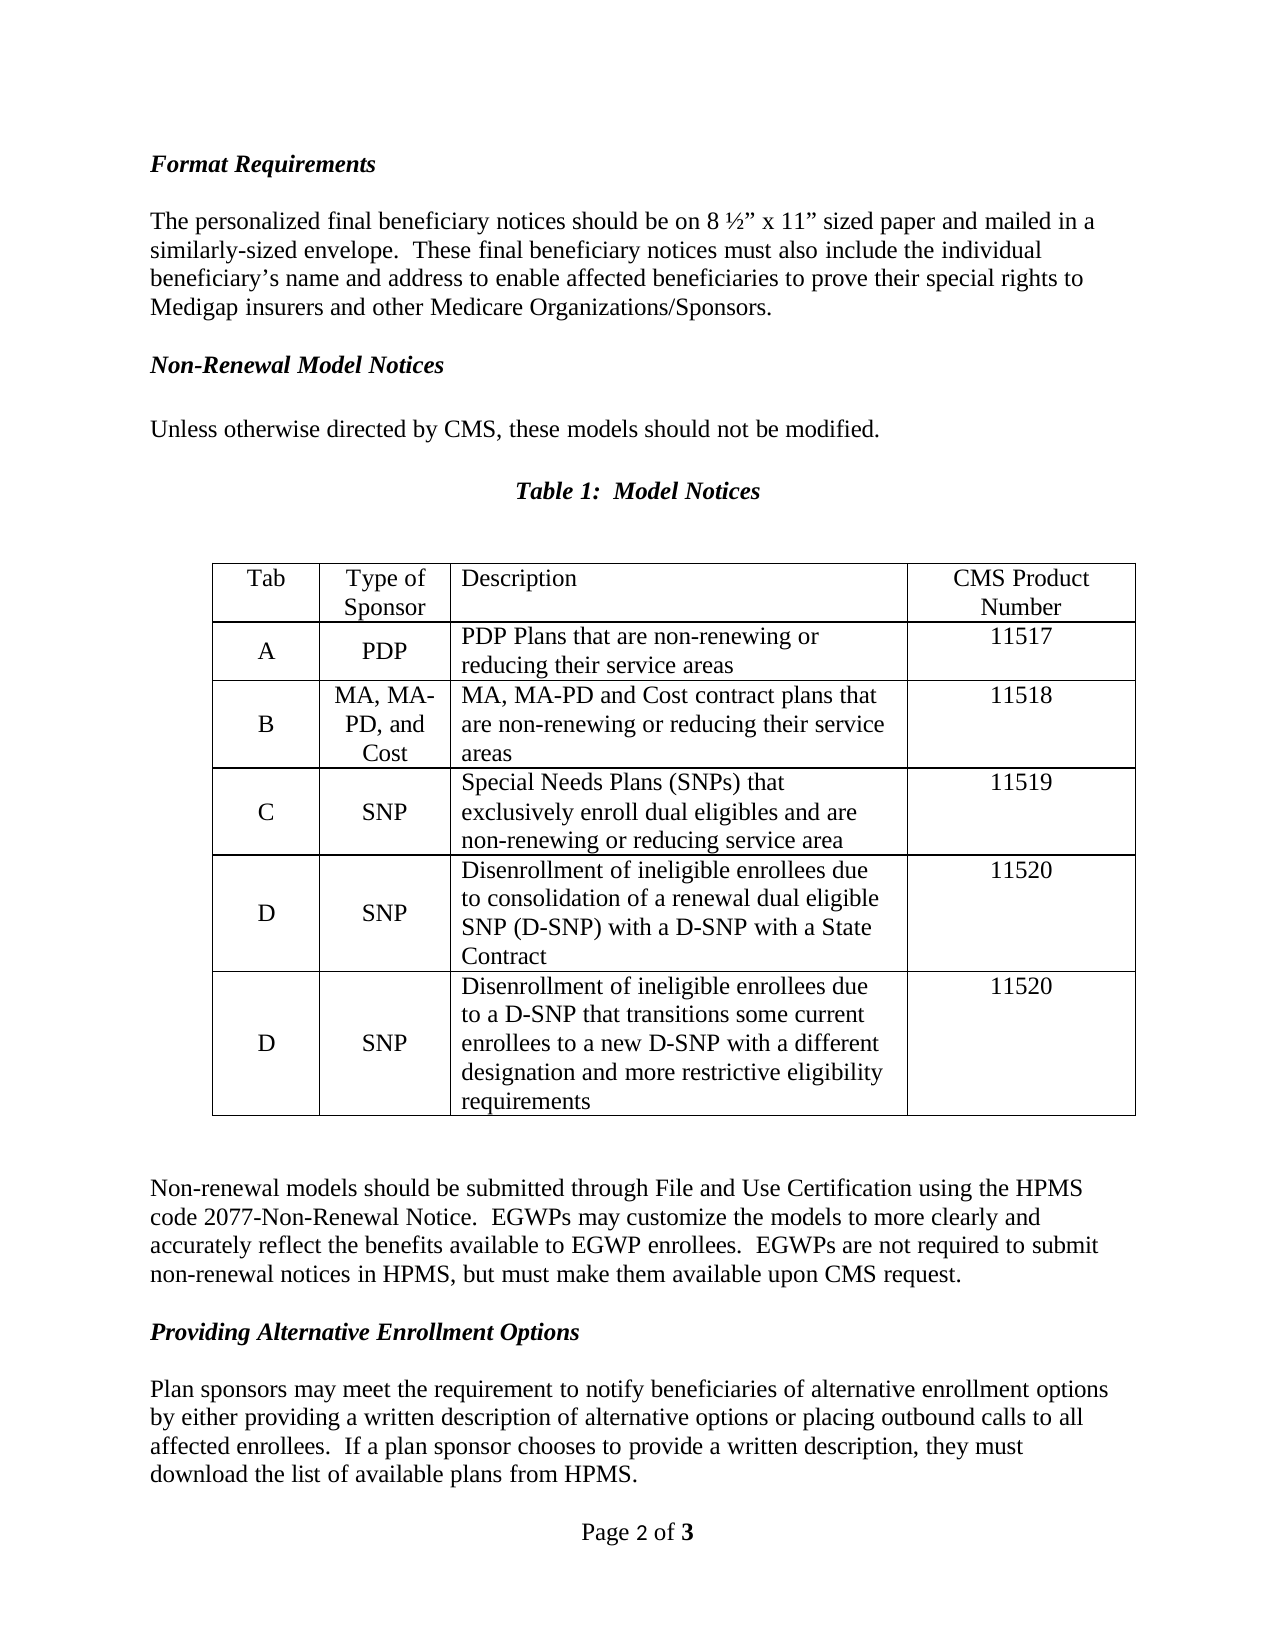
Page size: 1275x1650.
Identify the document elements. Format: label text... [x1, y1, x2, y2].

table_cell 11519 [908, 769, 1135, 854]
table_cell Disenrollment of ineligible enrollees due to consolidation of a renewal dual eligible SNP (D-SNP) with a D-SNP with a State Contract [451, 856, 907, 971]
table_cell C [213, 769, 319, 854]
text Plan sponsors may meet the requirement to notify beneficiaries of alternative enrollment options by either providing a written description of alternative options or placing outbound calls to all affected enrollees. If a plan sponsor chooses to provide a written description, they must download the list of available plans from HPMS. [150, 1374, 1114, 1488]
table_cell 11518 [908, 681, 1135, 767]
table_cell A [213, 623, 319, 680]
subtitle Table 1: Model Notices [137, 476, 1138, 505]
text Non-renewal models should be submitted through File and Use Certification using the HPMS code 2077-Non-Renewal Notice. EGWPs may customize the models to more clearly and accurately reflect the benefits available to EGWP enrollees. EGWPs are not required to submit non-renewal notices in HPMS, but must make them available upon CMS request. [150, 1173, 1103, 1288]
table_cell SNP [320, 856, 450, 971]
table_cell Special Needs Plans (SNPs) that exclusively enroll dual eligibles and are non-renewing or reducing service area [451, 769, 907, 854]
table_cell PDP [320, 623, 450, 680]
table_cell MA, MA-PD and Cost contract plans that are non-renewing or reducing their service areas [451, 681, 907, 767]
table_cell MA, MA- PD, and Cost [320, 681, 450, 767]
table_cell SNP [320, 769, 450, 854]
table_header Type of Sponsor [320, 564, 450, 621]
table_cell B [213, 681, 319, 767]
table_cell D [213, 972, 319, 1115]
table_cell SNP [320, 972, 450, 1115]
subtitle Non-Renewal Model Notices [150, 350, 1148, 379]
table_cell 11520 [908, 972, 1135, 1115]
subtitle Providing Alternative Enrollment Options [150, 1317, 1148, 1346]
text Unless otherwise directed by CMS, these models should not be modified. [150, 414, 1148, 443]
subtitle Format Requirements [150, 149, 1148, 178]
table_cell D [213, 856, 319, 971]
table_cell 11517 [908, 623, 1135, 680]
table_cell Disenrollment of ineligible enrollees due to a D-SNP that transitions some current enrollees to a new D-SNP with a different designation and more restrictive eligibility requirements [451, 972, 907, 1115]
text The personalized final beneficiary notices should be on 8 ½” x 11” sized paper and mailed in a similarly-sized envelope. These final beneficiary notices must also include the individual beneficiary’s name and address to enable affected beneficiaries to prove their special rights to Medigap insurers and other Medicare Organizations/Sponsors. [150, 207, 1098, 321]
table_header CMS Product Number [908, 564, 1135, 621]
table_header Tab [213, 564, 319, 621]
table_cell PDP Plans that are non-renewing or reducing their service areas [451, 623, 907, 680]
table_cell 11520 [908, 856, 1135, 971]
table_header Description [451, 564, 907, 621]
